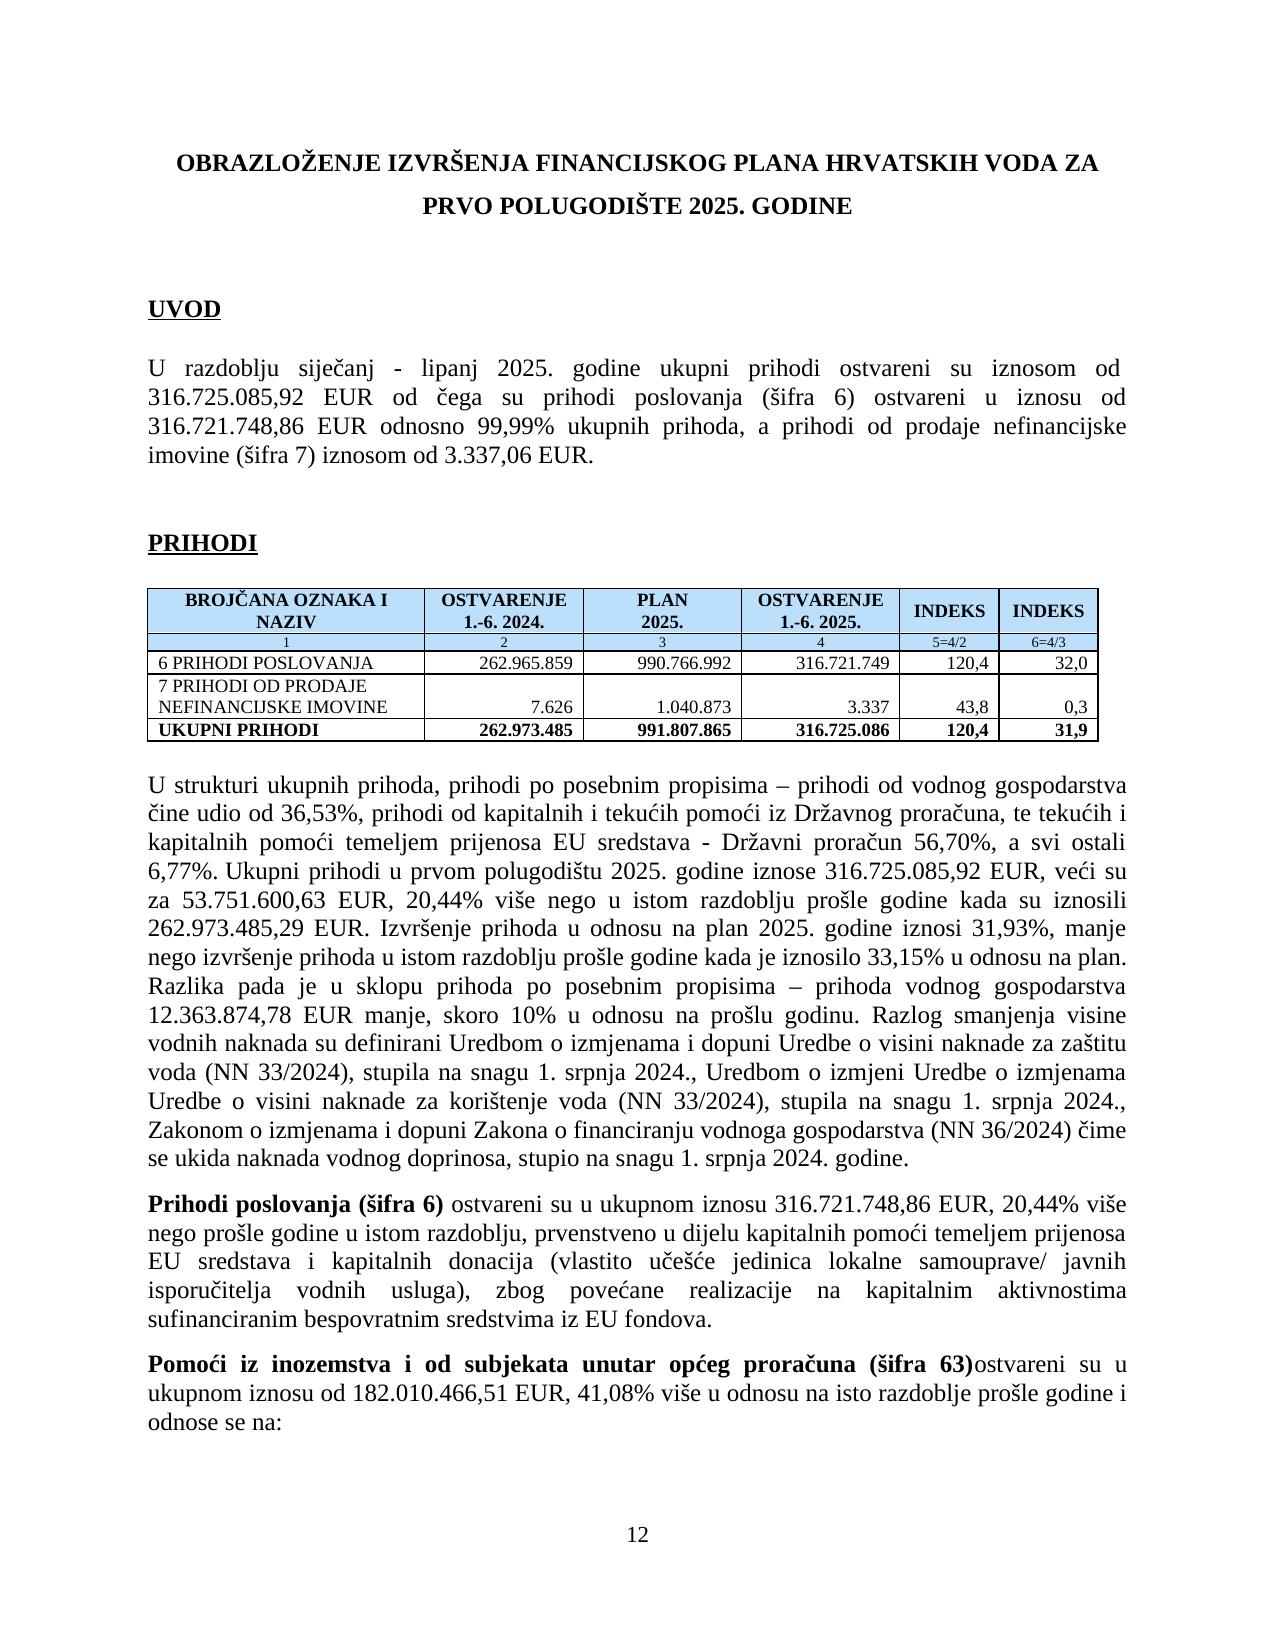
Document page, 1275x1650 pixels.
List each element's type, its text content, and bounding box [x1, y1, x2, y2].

text Pomoći iz inozemstva i od subjekata unutar općeg proračuna (šifra 63)ostvareni su u ukupnom iznosu od 182.010.466,51 EUR, 41,08% više u odnosu na isto razdoblje prošle godine i odnose se na: [148, 1349, 1127, 1436]
table_cell 3 [584, 634, 741, 650]
table_cell 6 PRIHODI POSLOVANJA [148, 652, 424, 673]
table_header OSTVARENJE 1.-6. 2025. [742, 589, 899, 632]
table_cell 43,8 [900, 675, 998, 718]
table_header INDEKS [1000, 589, 1097, 632]
table_cell 1.040.873 [584, 675, 741, 718]
text Prihodi poslovanja (šifra 6) ostvareni su u ukupnom iznosu 316.721.748,86 EUR, 20,44% više nego prošle godine u istom razdoblju, prvenstveno u dijelu kapitalnih pomoći temeljem prijenosa EU sredstava i kapitalnih donacija (vlastito učešće jedinica lokalne samouprave/ javnih isporučitelja vodnih usluga), zbog povećane realizacije na kapitalnim aktivnostima sufinanciranim bespovratnim sredstvima iz EU fondova. [148, 1189, 1127, 1333]
table_cell 5=4/2 [900, 634, 998, 650]
table_cell 262.973.485 [425, 719, 583, 740]
table_header PLAN 2025. [584, 589, 741, 632]
table_cell 990.766.992 [584, 652, 741, 673]
table_cell 1 [148, 634, 424, 650]
text U strukturi ukupnih prihoda, prihodi po posebnim propisima – prihodi od vodnog gospodarstva čine udio od 36,53%, prihodi od kapitalnih i tekućih pomoći iz Državnog proračuna, te tekućih i kapitalnih pomoći temeljem prijenosa EU sredstava - Državni proračun 56,70%, a svi ostali 6,77%. Ukupni prihodi u prvom polugodištu 2025. godine iznose 316.725.085,92 EUR, veći su za 53.751.600,63 EUR, 20,44% više nego u istom razdoblju prošle godine kada su iznosili 262.973.485,29 EUR. Izvršenje prihoda u odnosu na plan 2025. godine iznosi 31,93%, manje nego izvršenje prihoda u istom razdoblju prošle godine kada je iznosilo 33,15% u odnosu na plan. Razlika pada je u sklopu prihoda po posebnim propisima – prihoda vodnog gospodarstva 12.363.874,78 EUR manje, skoro 10% u odnosu na prošlu godinu. Razlog smanjenja visine vodnih naknada su definirani Uredbom o izmjenama i dopuni Uredbe o visini naknade za zaštitu voda (NN 33/2024), stupila na snagu 1. srpnja 2024., Uredbom o izmjeni Uredbe o izmjenama Uredbe o visini naknade za korištenje voda (NN 33/2024), stupila na snagu 1. srpnja 2024., Zakonom o izmjenama i dopuni Zakona o financiranju vodnoga gospodarstva (NN 36/2024) čime se ukida naknada vodnog doprinosa, stupio na snagu 1. srpnja 2024. godine. [148, 770, 1127, 1172]
text OBRAZLOŽENJE IZVRŠENJA FINANCIJSKOG PLANA HRVATSKIH VODA ZA PRVO POLUGODIŠTE 2025. GODINE [148, 148, 1127, 219]
table_cell 120,4 [900, 652, 998, 673]
table_cell 31,9 [1000, 719, 1097, 740]
text PRIHODI [148, 485, 1127, 557]
table_header OSTVARENJE 1.-6. 2024. [425, 589, 583, 632]
table_cell 3.337 [742, 675, 899, 718]
table_cell 7.626 [425, 675, 583, 718]
table_cell 316.721.749 [742, 652, 899, 673]
table_cell 6=4/3 [1000, 634, 1097, 650]
table_cell 32,0 [1000, 652, 1097, 673]
text U razdoblju siječanj - lipanj 2025. godine ukupni prihodi ostvareni su iznosom od 316.725.085,92 EUR od čega su prihodi poslovanja (šifra 6) ostvareni u iznosu od 316.721.748,86 EUR odnosno 99,99% ukupnih prihoda, a prihodi od prodaje nefinancijske imovine (šifra 7) iznosom od 3.337,06 EUR. [148, 353, 1127, 468]
table_cell 2 [425, 634, 583, 650]
table_cell 120,4 [900, 719, 998, 740]
table_cell 262.965.859 [425, 652, 583, 673]
table_cell 7 PRIHODI OD PRODAJE NEFINANCIJSKE IMOVINE [148, 675, 424, 718]
text UVOD [148, 251, 1127, 322]
table_cell 316.725.086 [742, 719, 899, 740]
table_cell 991.807.865 [584, 719, 741, 740]
table_cell 0,3 [1000, 675, 1097, 718]
table_header BROJČANA OZNAKA I NAZIV [148, 589, 424, 632]
table_cell UKUPNI PRIHODI [148, 719, 424, 740]
table_header INDEKS [900, 589, 998, 632]
table_cell 4 [742, 634, 899, 650]
